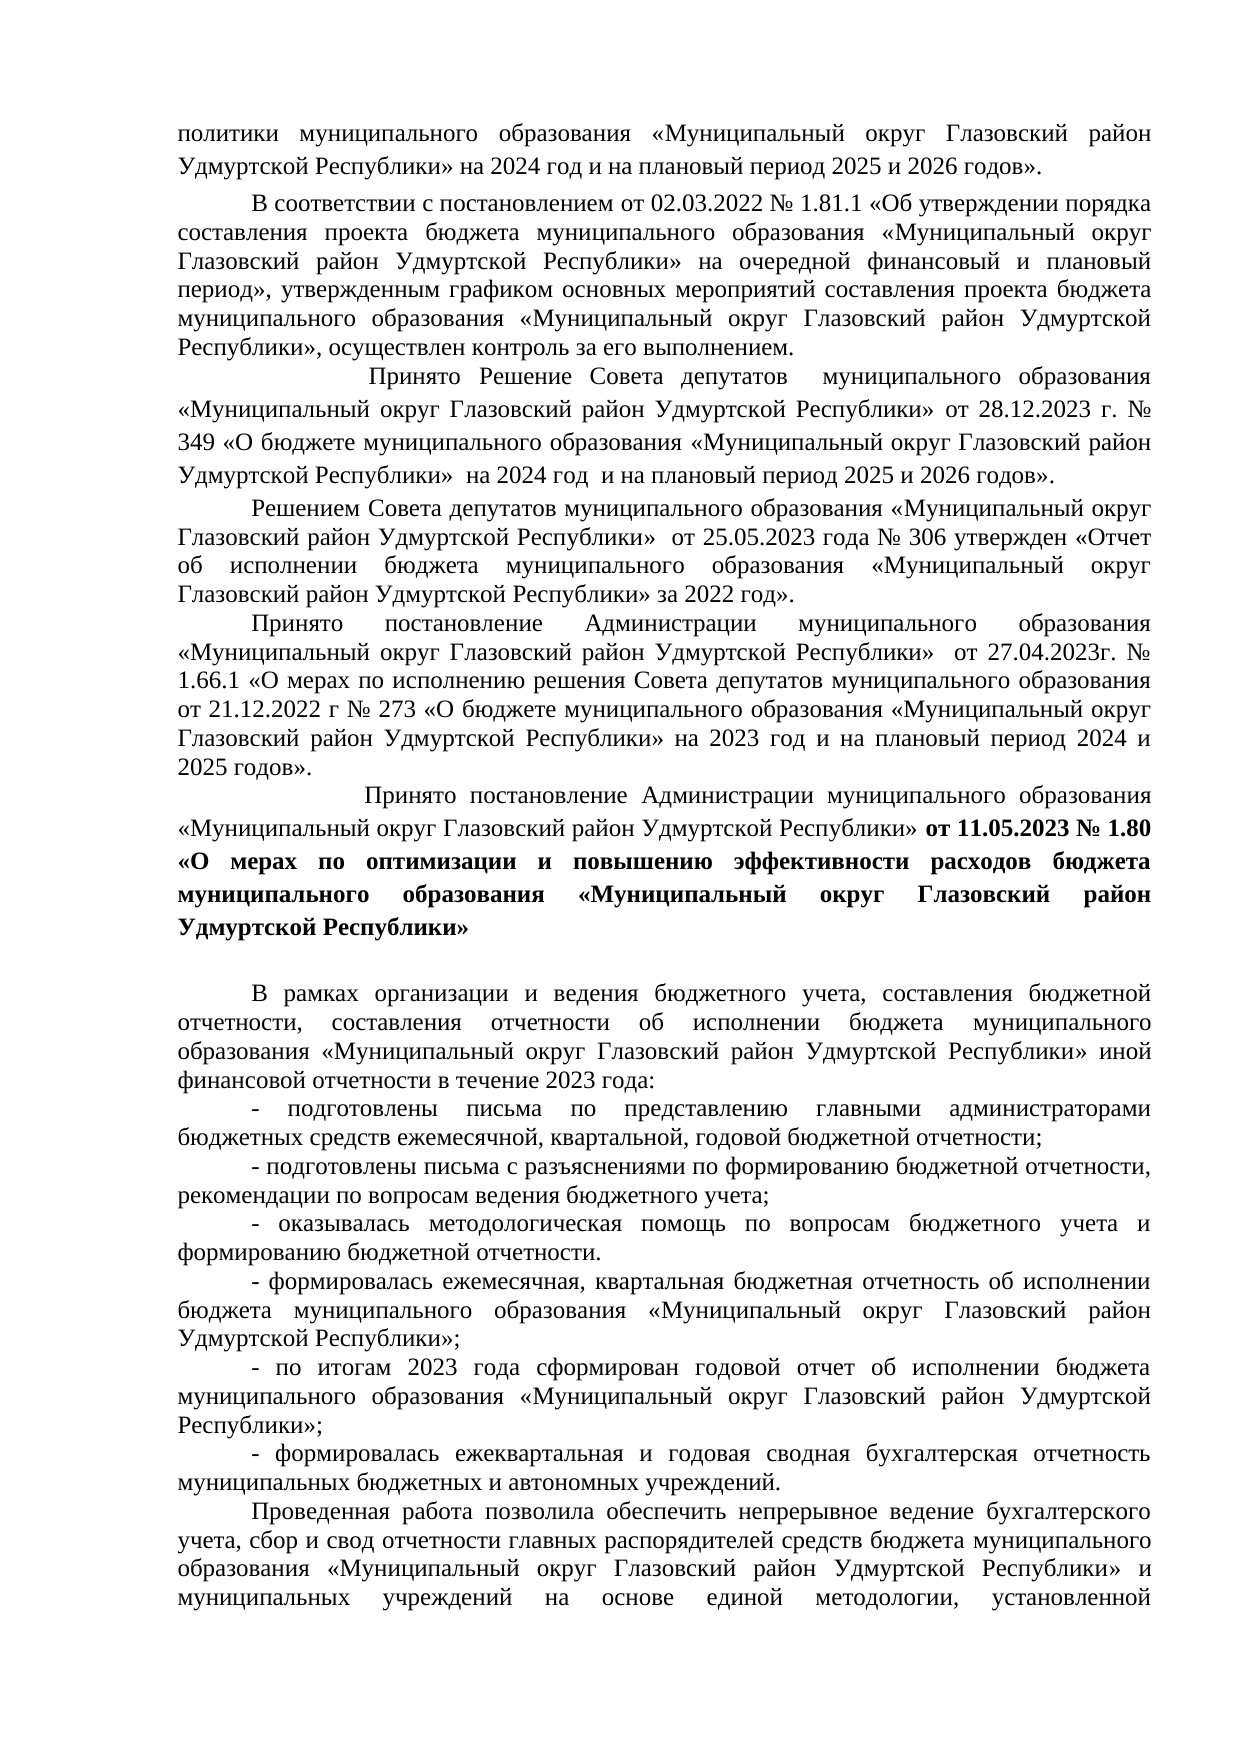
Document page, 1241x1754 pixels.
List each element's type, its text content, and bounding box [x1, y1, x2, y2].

text Принято постановление Администрации муниципального образования «Муниципальный округ Глазовский район Удмуртской Республики» от 11.05.2023 № 1.80 «О мерах по оптимизации и повышению эффективности расходов бюджета муниципального образования «Муниципальный округ Глазовский район Удмуртской Республики» [177, 780, 1152, 941]
text - подготовлены письма с разъяснениями по формированию бюджетной отчетности, рекомендации по вопросам ведения бюджетного учета; [177, 1151, 1152, 1208]
text Принято Решение Совета депутатов муниципального образования «Муниципальный округ Глазовский район Удмуртской Республики» от 28.12.2023 г. № 349 «О бюджете муниципального образования «Муниципальный округ Глазовский район Удмуртской Республики» на 2024 год и на плановый период 2025 и 2026 годов». [177, 361, 1152, 489]
text - подготовлены письма по представлению главными администраторами бюджетных средств ежемесячной, квартальной, годовой бюджетной отчетности; [177, 1093, 1152, 1151]
text - по итогам 2023 года сформирован годовой отчет об исполнении бюджета муниципального образования «Муниципальный округ Глазовский район Удмуртской Республики»; [177, 1352, 1152, 1438]
text - формировалась ежемесячная, квартальная бюджетная отчетность об исполнении бюджета муниципального образования «Муниципальный округ Глазовский район Удмуртской Республики»; [177, 1266, 1152, 1352]
text - оказывалась методологическая помощь по вопросам бюджетного учета и формированию бюджетной отчетности. [177, 1208, 1152, 1266]
text Решением Совета депутатов муниципального образования «Муниципальный округ Глазовский район Удмуртской Республики» от 25.05.2023 года № 306 утвержден «Отчет об исполнении бюджета муниципального образования «Муниципальный округ Глазовский район Удмуртской Республики» за 2022 год». [177, 493, 1152, 608]
text Принято постановление Администрации муниципального образования «Муниципальный округ Глазовский район Удмуртской Республики» от 27.04.2023г. № 1.66.1 «О мерах по исполнению решения Совета депутатов муниципального образования от 21.12.2022 г № 273 «О бюджете муниципального образования «Муниципальный округ Глазовский район Удмуртской Республики» на 2023 год и на плановый период 2024 и 2025 годов». [177, 608, 1152, 780]
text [177, 1496, 1152, 1611]
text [177, 118, 1152, 180]
text - формировалась ежеквартальная и годовая сводная бухгалтерская отчетность муниципальных бюджетных и автономных учреждений. [177, 1438, 1152, 1496]
text В рамках организации и ведения бюджетного учета, составления бюджетной отчетности, составления отчетности об исполнении бюджета муниципального образования «Муниципальный округ Глазовский район Удмуртской Республики» иной финансовой отчетности в течение 2023 года: [177, 978, 1152, 1093]
text В соответствии с постановлением от 02.03.2022 № 1.81.1 «Об утверждении порядка составления проекта бюджета муниципального образования «Муниципальный округ Глазовский район Удмуртской Республики» на очередной финансовый и плановый период», утвержденным графиком основных мероприятий составления проекта бюджета муниципального образования «Муниципальный округ Глазовский район Удмуртской Республики», осуществлен контроль за его выполнением. [177, 188, 1152, 361]
